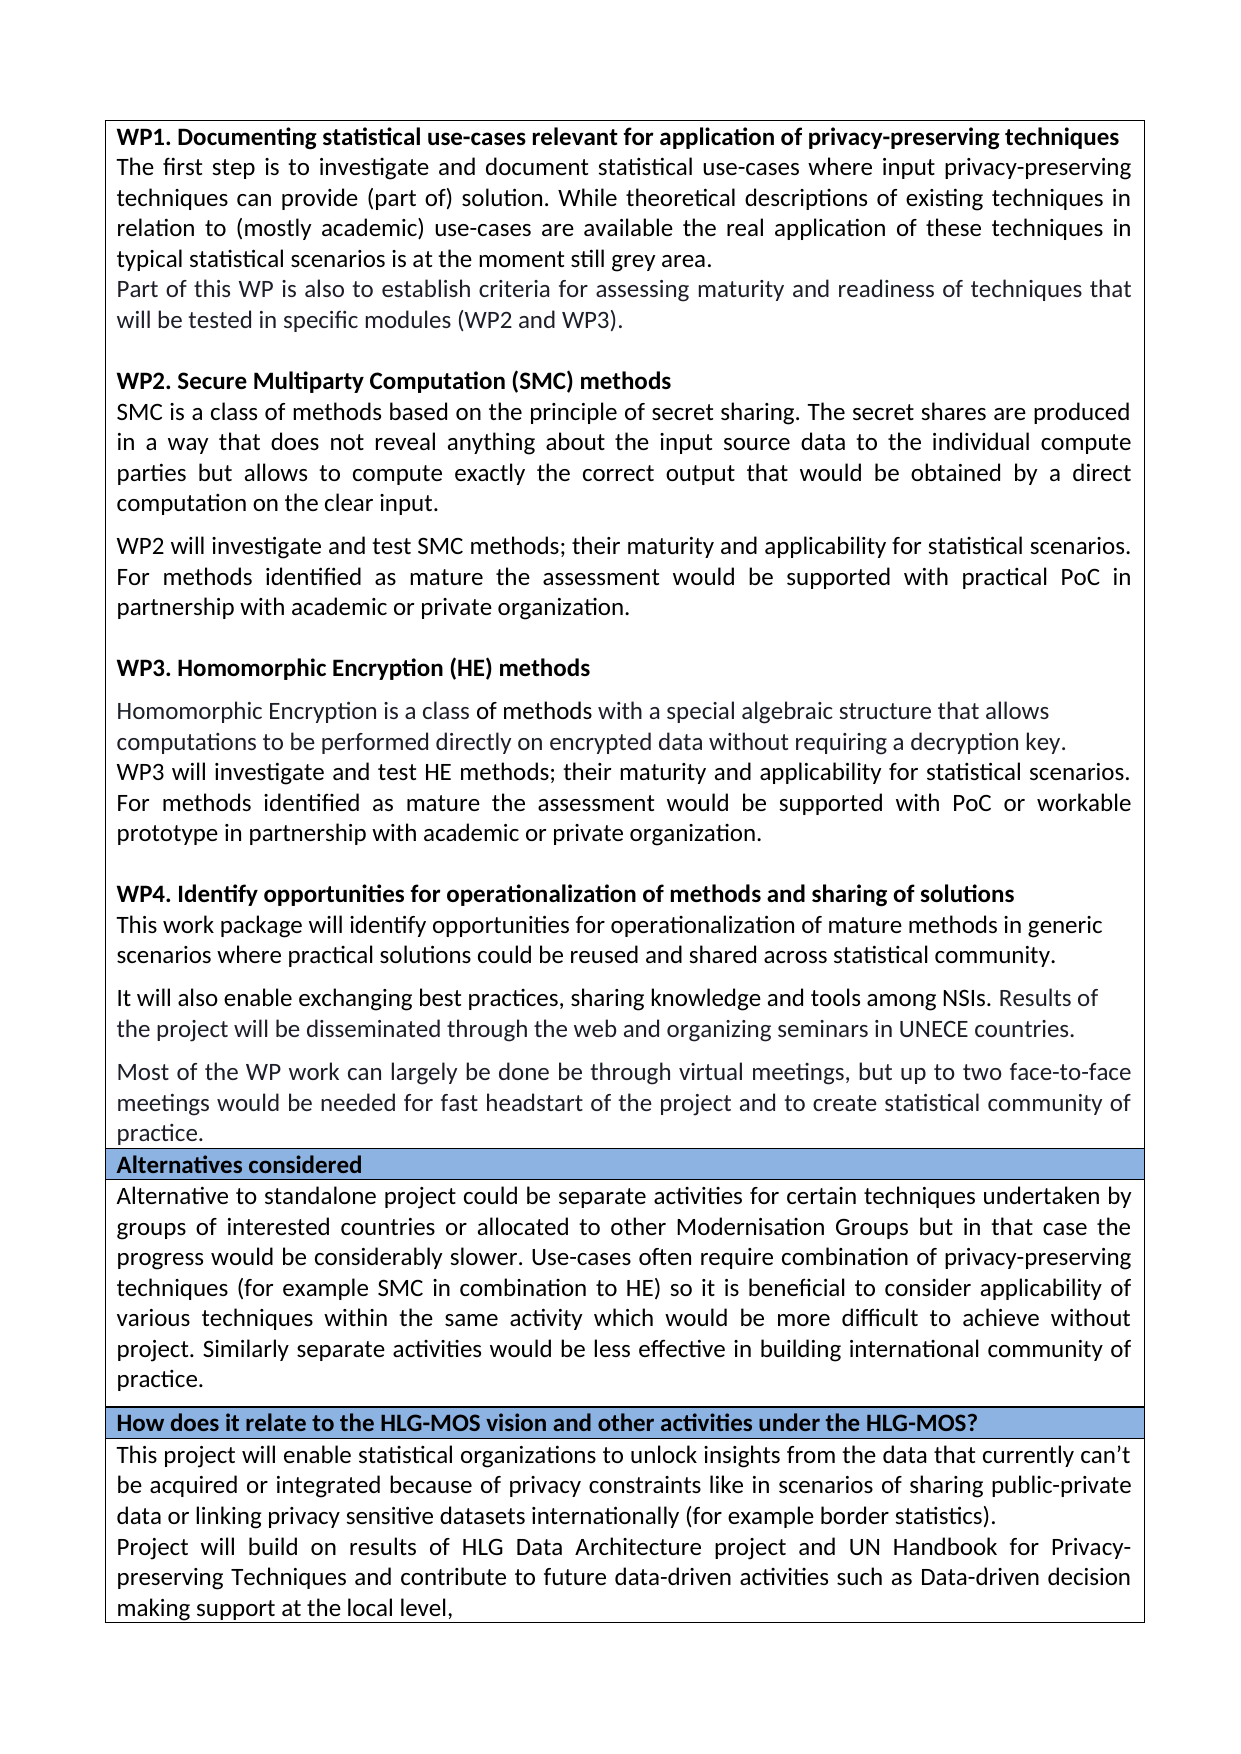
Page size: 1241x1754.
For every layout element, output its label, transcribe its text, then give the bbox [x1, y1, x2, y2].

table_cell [106, 121, 1144, 1148]
table_cell How does it relate to the HLG-MOS vision and other activities under the HLG-MOS? [106, 1408, 1144, 1438]
table_cell Alternative to standalone project could be separate activities for certain techniques undertaken by groups of interested countries or allocated to other Modernisation Groups but in that case the progress would be considerably slower. Use-cases often require combination of privacy-preserving techniques (for example SMC in combination to HE) so it is beneficial to consider applicability of various techniques within the same activity which would be more difficult to achieve without project. Similarly separate activities would be less effective in building international community of practice. [106, 1180, 1144, 1406]
table_cell Alternatives considered [106, 1149, 1144, 1179]
table_cell This project will enable statistical organizations to unlock insights from the data that currently can’t be acquired or integrated because of privacy constraints like in scenarios of sharing public-private data or linking privacy sensitive datasets internationally (for example border statistics). Project will build on results of HLG Data Architecture project and UN Handbook for Privacy-preserving Techniques and contribute to future data-driven activities such as Data-driven decision making support at the local level, [106, 1439, 1144, 1622]
